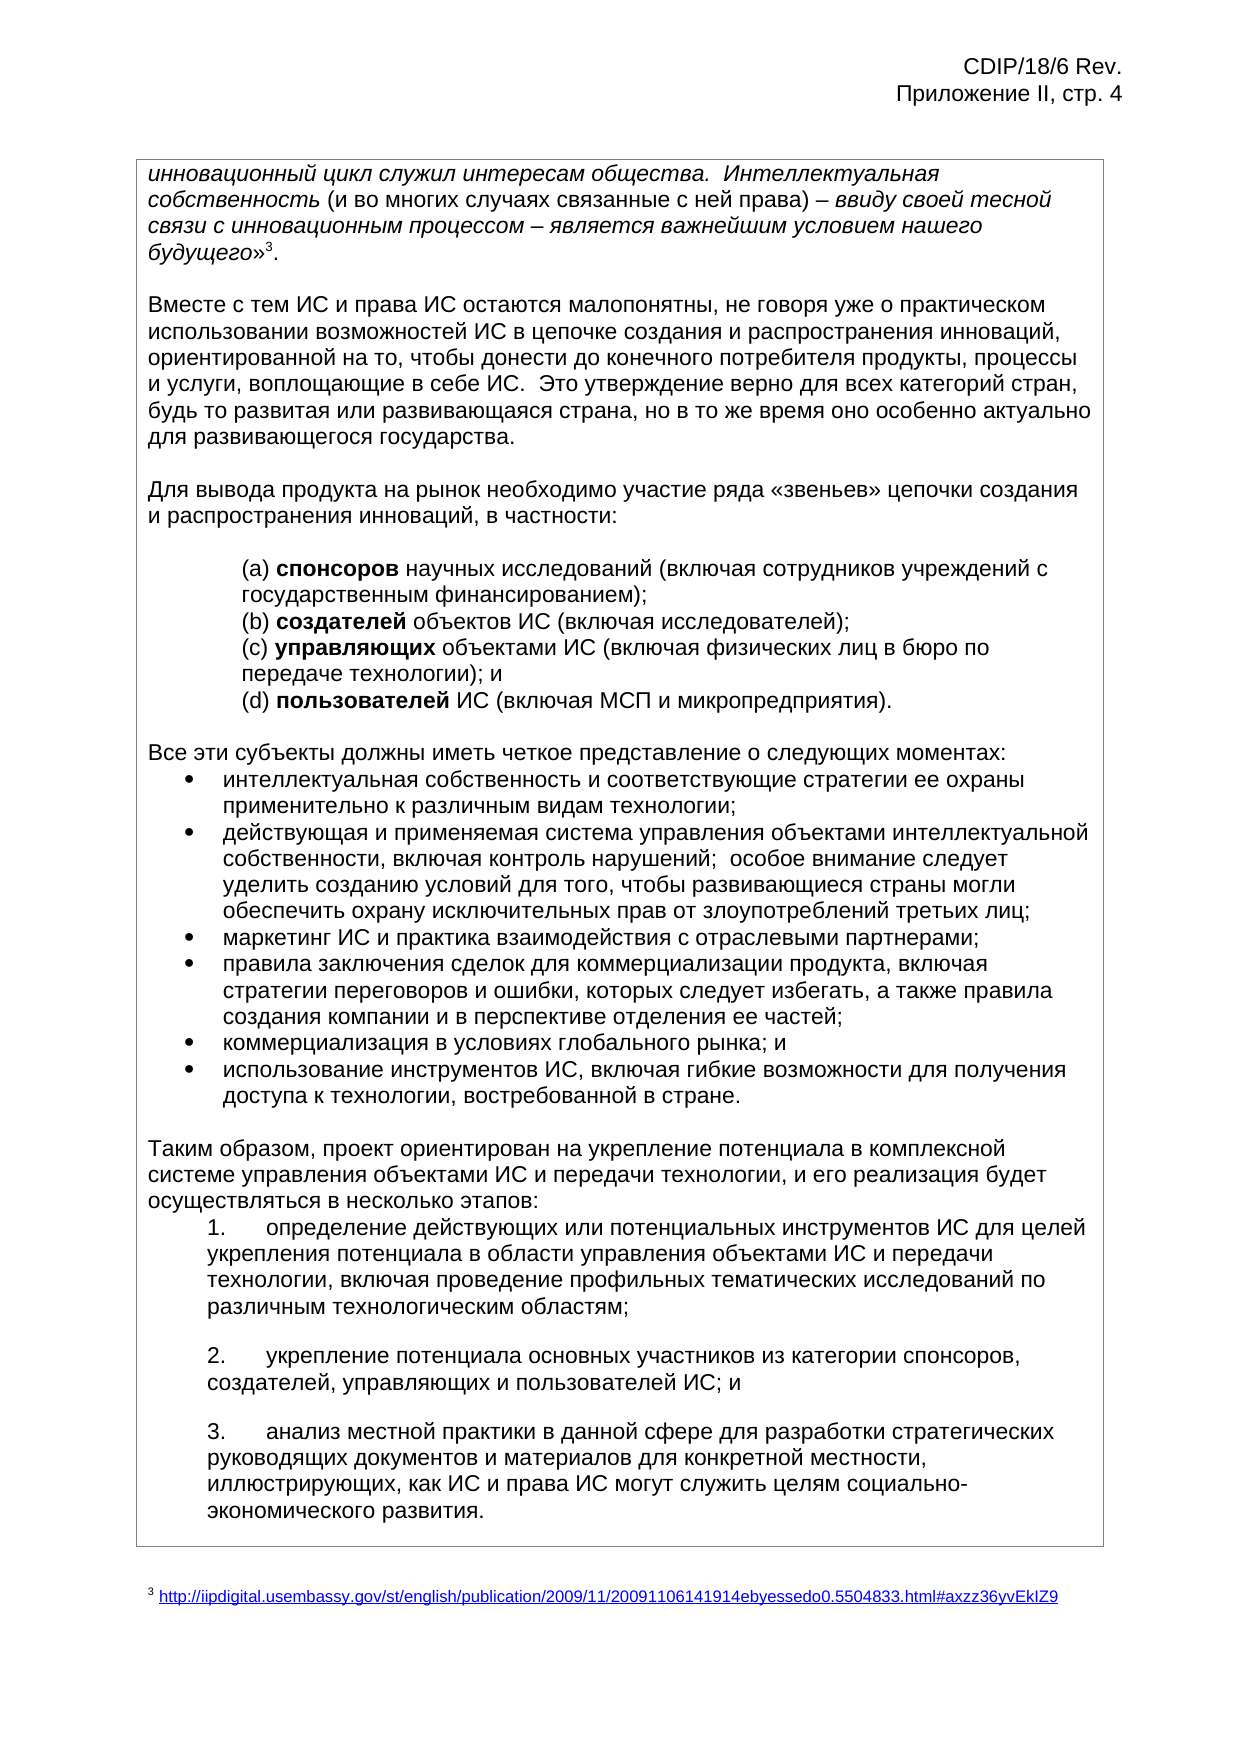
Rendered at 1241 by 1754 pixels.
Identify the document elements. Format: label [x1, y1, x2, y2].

table_cell [137, 160, 1103, 1546]
